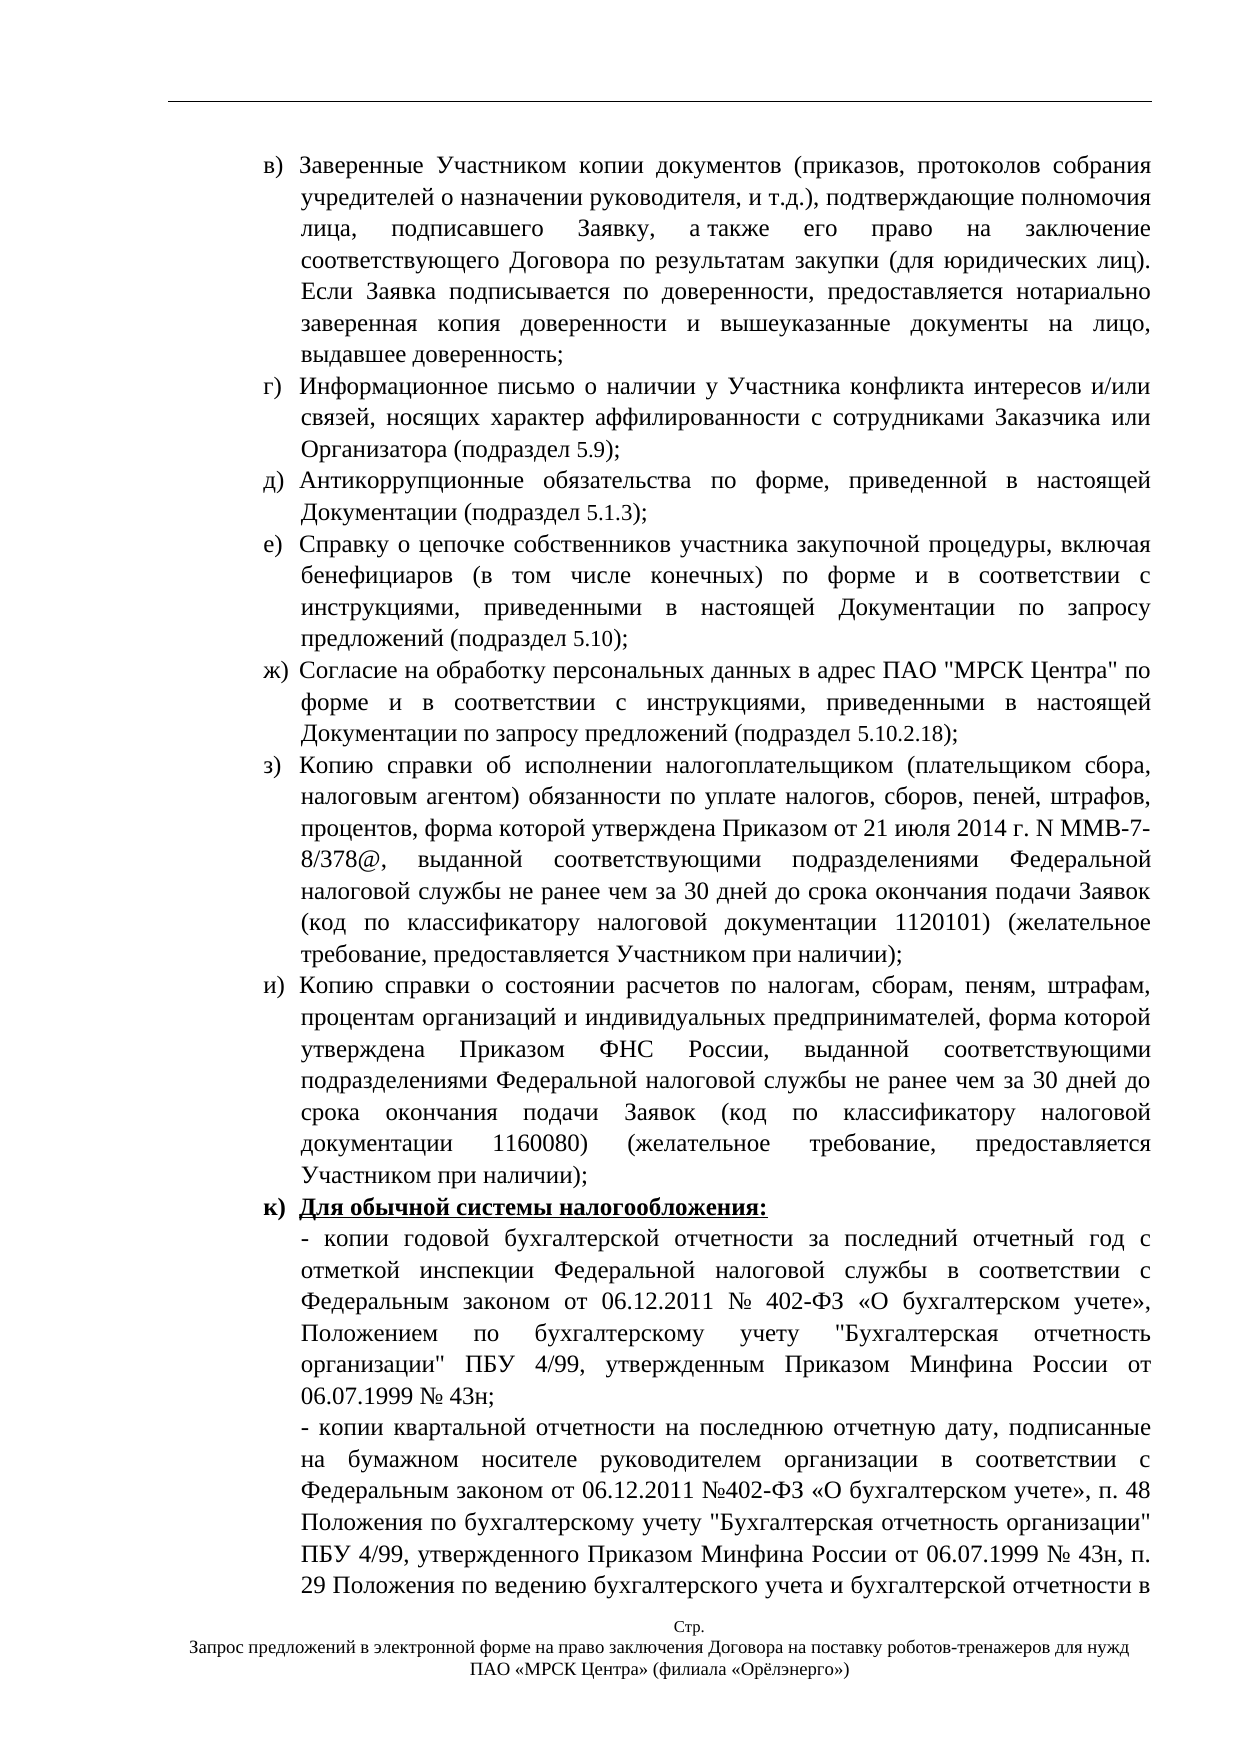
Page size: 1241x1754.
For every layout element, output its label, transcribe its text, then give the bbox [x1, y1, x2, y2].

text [301, 1412, 1152, 1599]
list Заверенные Участником копии документов (приказов, протоколов собрания учредителей о назначении руководителя, и т.д.), подтверждающие полномочия лица, подписавшего Заявку, а также его право на заключение соответствующего Договора по результатам закупки (для юридических лиц). Если Заявка подписывается по доверенности, предоставляется нотариально заверенная копия доверенности и вышеуказанные документы на лицо, выдавшее доверенность; [263, 150, 1152, 368]
list Копию справки об исполнении налогоплательщиком (плательщиком сбора, налоговым агентом) обязанности по уплате налогов, сборов, пеней, штрафов, процентов, форма которой утверждена Приказом от 21 июля 2014 г. N ММВ-7-8/378@, выданной соответствующими подразделениями Федеральной налоговой службы не ранее чем за 30 дней до срока окончания подачи Заявок (код по классификатору налоговой документации 1120101) (желательное требование, предоставляется Участником при наличии); [263, 750, 1152, 968]
list Справку о цепочке собственников участника закупочной процедуры, включая бенефициаров (в том числе конечных) по форме и в соответствии с инструкциями, приведенными в настоящей Документации по запросу предложений (подраздел 5.10); [263, 529, 1152, 652]
list Копию справки о состоянии расчетов по налогам, сборам, пеням, штрафам, процентам организаций и индивидуальных предпринимателей, форма которой утверждена Приказом ФНС России, выданной соответствующими подразделениями Федеральной налоговой службы не ранее чем за 30 дней до срока окончания подачи Заявок (код по классификатору налоговой документации 1160080) (желательное требование, предоставляется Участником при наличии); [263, 971, 1152, 1189]
list Антикоррупционные обязательства по форме, приведенной в настоящей Документации (подраздел 5.1.3); [263, 466, 1152, 526]
text - копии годовой бухгалтерской отчетности за последний отчетный год с отметкой инспекции Федеральной налоговой службы в соответствии с Федеральным законом от 06.12.2011 № 402-ФЗ «О бухгалтерском учете», Положением по бухгалтерскому учету "Бухгалтерская отчетность организации" ПБУ 4/99, утвержденным Приказом Минфина России от 06.07.1999 № 43н; [301, 1223, 1152, 1410]
list Для обычной системы налогообложения: [263, 1192, 1152, 1220]
list Информационное письмо о наличии у Участника конфликта интересов и/или связей, носящих характер аффилированности с сотрудниками Заказчика или Организатора (подраздел 5.9); [263, 371, 1152, 463]
list Согласие на обработку персональных данных в адрес ПАО "МРСК Центра" по форме и в соответствии с инструкциями, приведенными в настоящей Документации по запросу предложений (подраздел 5.10.2.18); [263, 655, 1152, 747]
